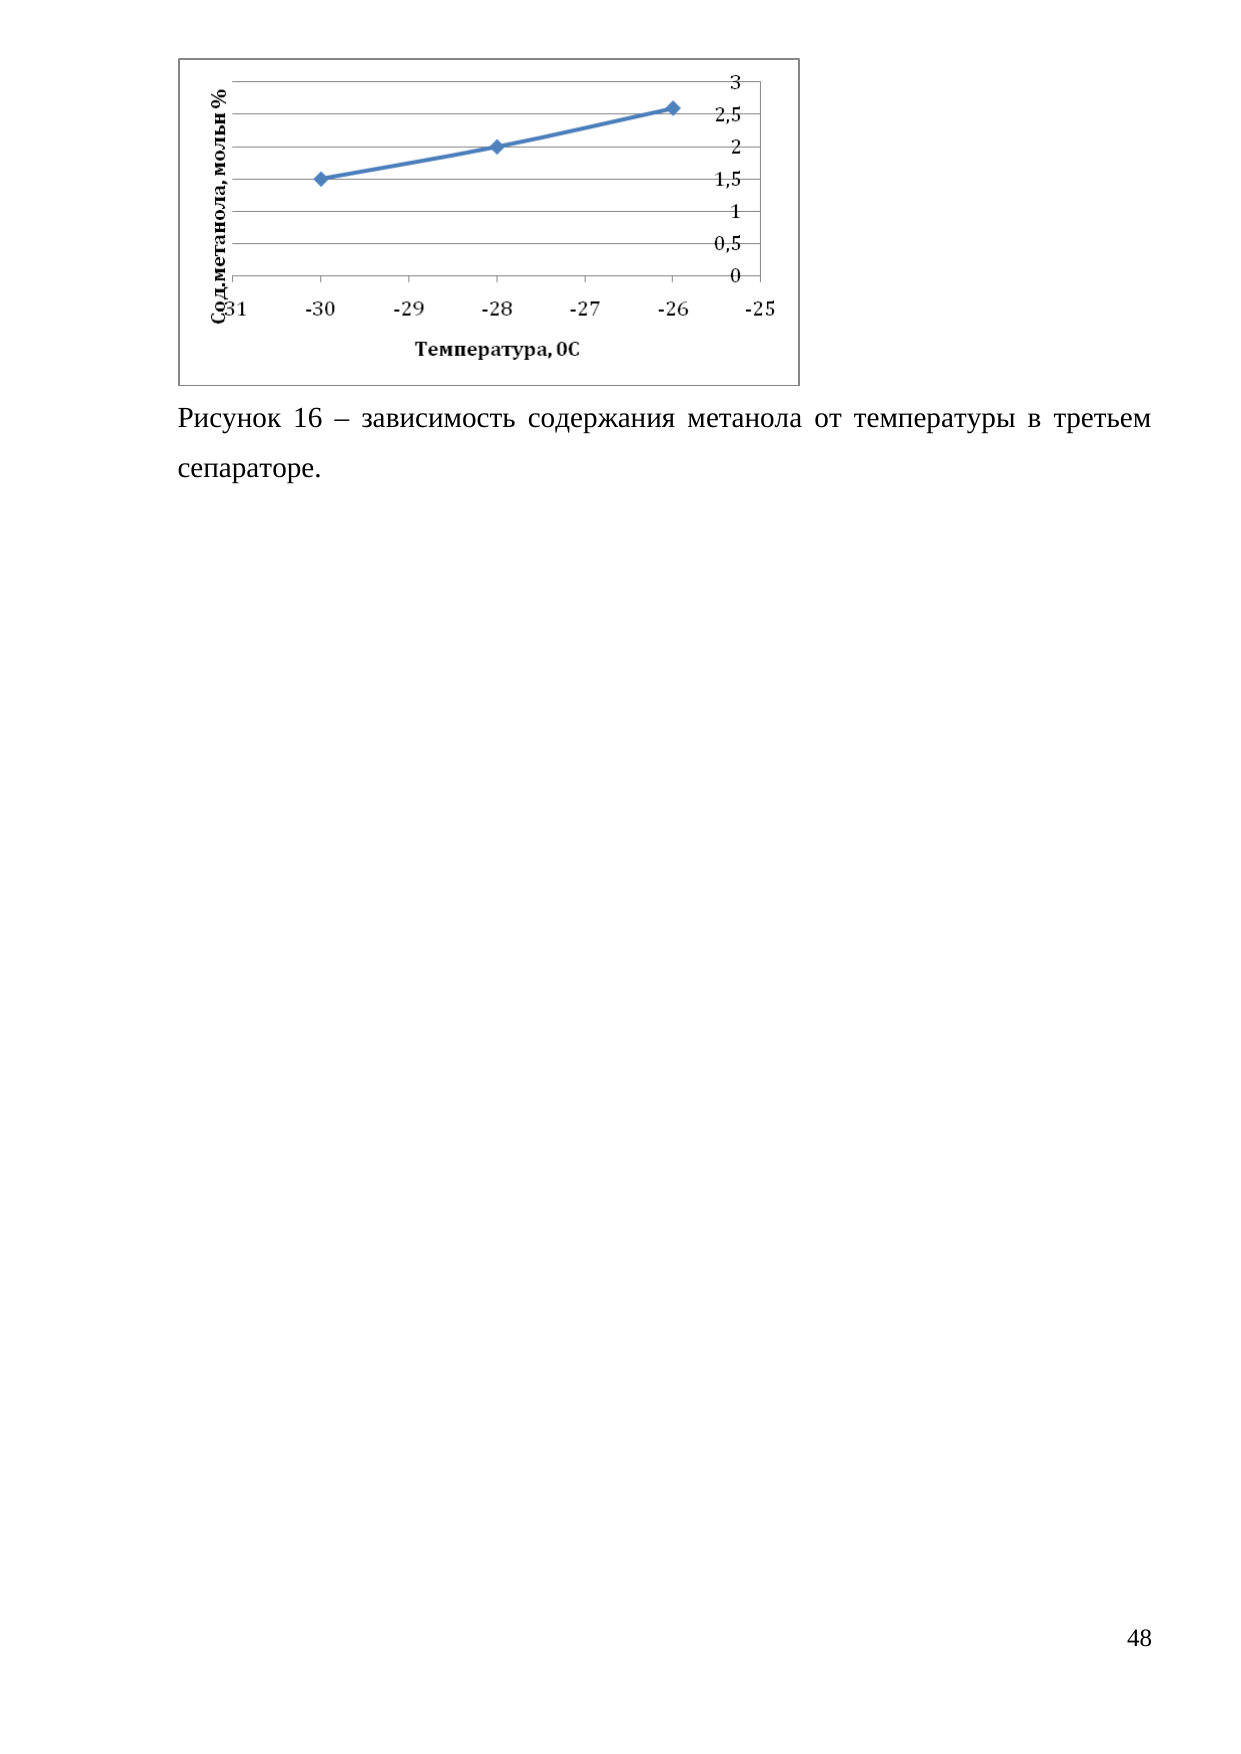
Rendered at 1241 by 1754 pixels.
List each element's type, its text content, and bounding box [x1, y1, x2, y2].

picture [177, 58, 800, 386]
text Рисунок 16 – зависимость содержания метанола от температуры в третьем сепараторе. [177, 400, 1152, 484]
